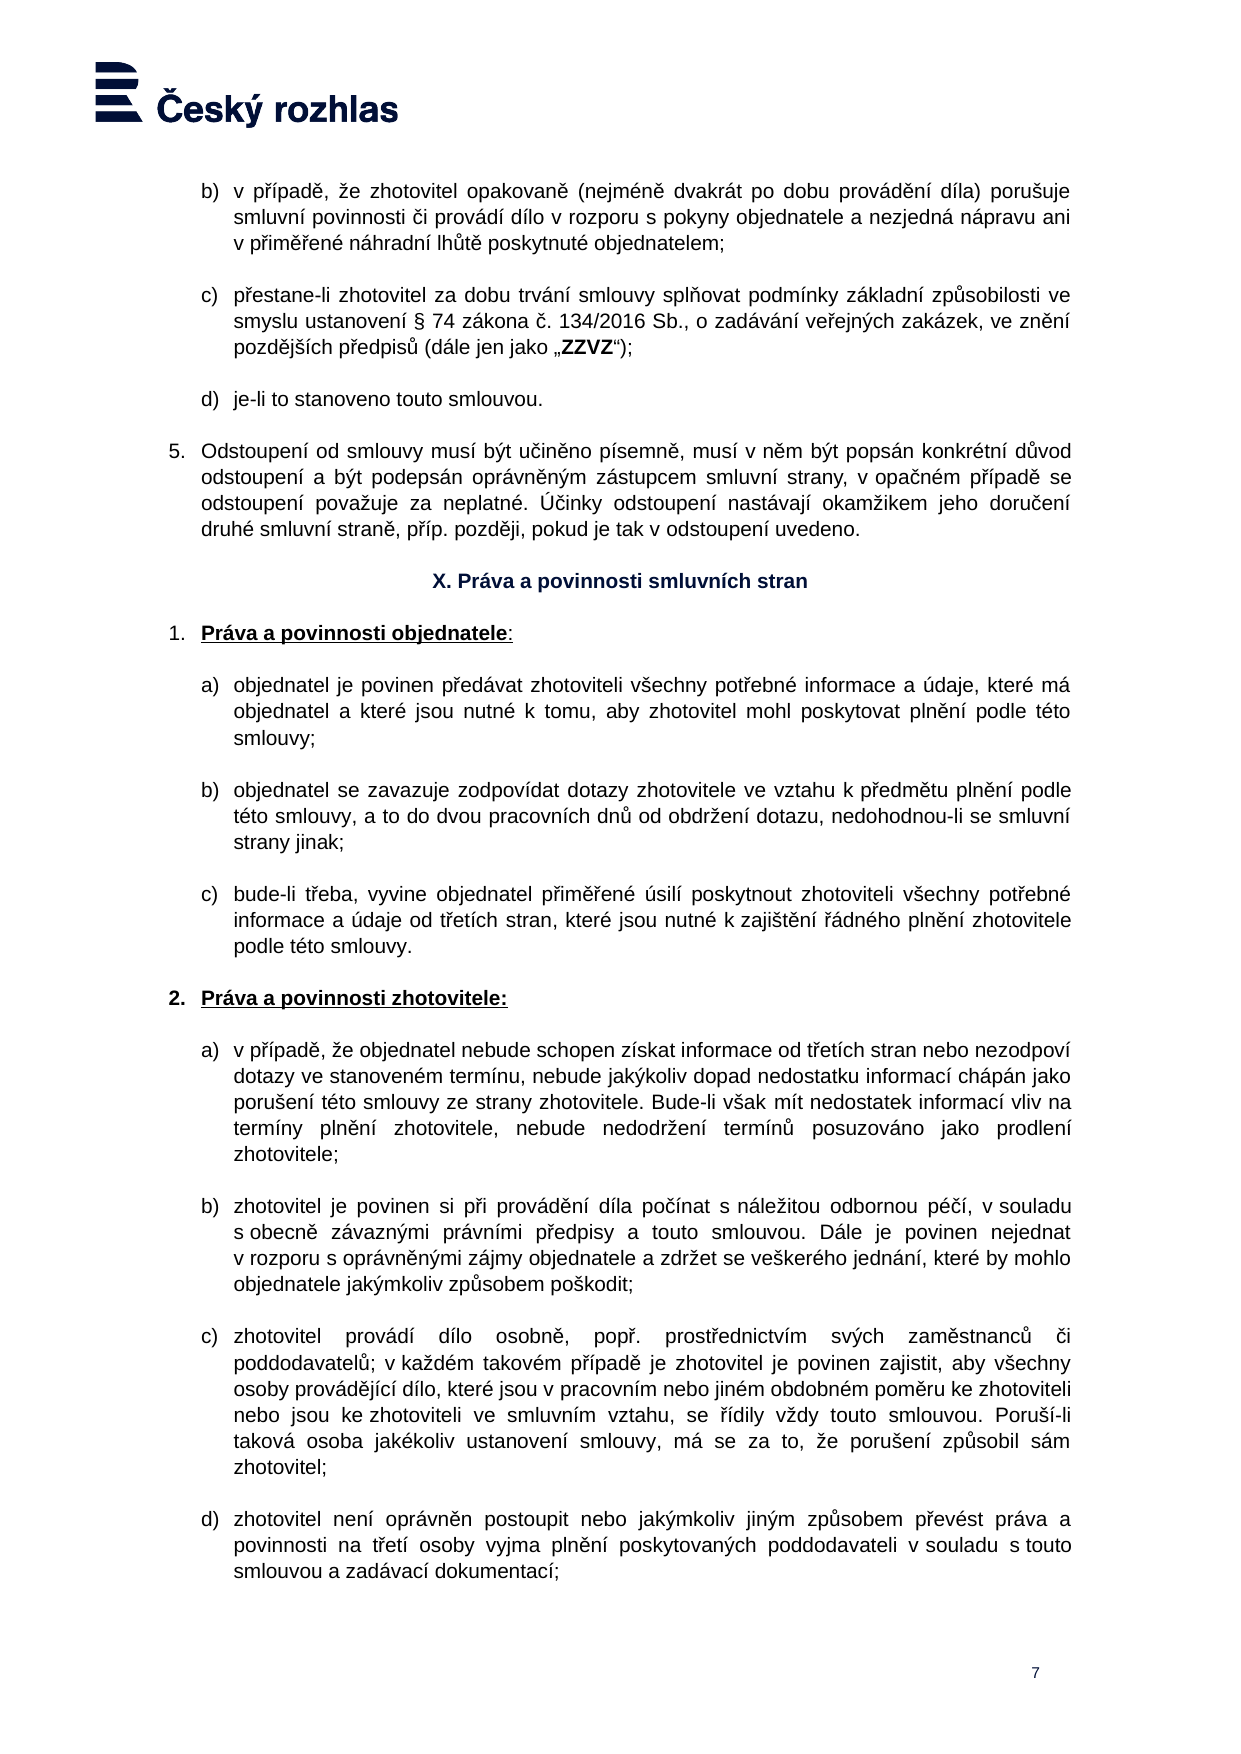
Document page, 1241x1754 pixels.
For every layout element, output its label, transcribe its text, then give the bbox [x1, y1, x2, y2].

list objednatel je povinen předávat zhotoviteli všechny potřebné informace a údaje, které má objednatel a které jsou nutné k tomu, aby zhotovitel mohl poskytovat plnění podle této smlouvy; [201, 672, 1072, 750]
picture [95, 62, 398, 128]
list je-li to stanoveno touto smlouvou. [201, 386, 1072, 412]
list přestane-li zhotovitel za dobu trvání smlouvy splňovat podmínky základní způsobilosti ve smyslu ustanovení § 74 zákona č. 134/2016 Sb., o zadávání veřejných zakázek, ve znění pozdějších předpisů (dále jen jako „ZZVZ“); [201, 281, 1072, 359]
list zhotovitel provádí dílo osobně, popř. prostřednictvím svých zaměstnanců či poddodavatelů; v každém takovém případě je zhotovitel je povinen zajistit, aby všechny osoby provádějící dílo, které jsou v pracovním nebo jiném obdobném poměru ke zhotoviteli nebo jsou ke zhotoviteli ve smluvním vztahu, se řídily vždy touto smlouvou. Poruší-li taková osoba jakékoliv ustanovení smlouvy, má se za to, že porušení způsobil sám zhotovitel; [201, 1323, 1072, 1479]
list bude-li třeba, vyvine objednatel přiměřené úsilí poskytnout zhotoviteli všechny potřebné informace a údaje od třetích stran, které jsou nutné k zajištění řádného plnění zhotovitele podle této smlouvy. [201, 880, 1072, 958]
list Práva a povinnosti zhotovitele: [168, 984, 1072, 1011]
list v případě, že zhotovitel opakovaně (nejméně dvakrát po dobu provádění díla) porušuje smluvní povinnosti či provádí dílo v rozporu s pokyny objednatele a nezjedná nápravu ani v přiměřené náhradní lhůtě poskytnuté objednatelem; [201, 177, 1072, 255]
subtitle Práva a povinnosti smluvních stran [168, 568, 1072, 594]
list v případě, že objednatel nebude schopen získat informace od třetích stran nebo nezodpoví dotazy ve stanoveném termínu, nebude jakýkoliv dopad nedostatku informací chápán jako porušení této smlouvy ze strany zhotovitele. Bude-li však mít nedostatek informací vliv na termíny plnění zhotovitele, nebude nedodržení termínů posuzováno jako prodlení zhotovitele; [201, 1037, 1072, 1167]
list Odstoupení od smlouvy musí být učiněno písemně, musí v něm být popsán konkrétní důvod odstoupení a být podepsán oprávněným zástupcem smluvní strany, v opačném případě se odstoupení považuje za neplatné. Účinky odstoupení nastávají okamžikem jeho doručení druhé smluvní straně, příp. později, pokud je tak v odstoupení uvedeno. [168, 438, 1072, 542]
list zhotovitel je povinen si při provádění díla počínat s náležitou odbornou péčí, v souladu s obecně závaznými právními předpisy a touto smlouvou. Dále je povinen nejednat v rozporu s oprávněnými zájmy objednatele a zdržet se veškerého jednání, které by mohlo objednatele jakýmkoliv způsobem poškodit; [201, 1193, 1072, 1297]
list zhotovitel není oprávněn postoupit nebo jakýmkoliv jiným způsobem převést práva a povinnosti na třetí osoby vyjma plnění poskytovaných poddodavateli v souladu s touto smlouvou a zadávací dokumentací; [201, 1505, 1072, 1583]
list Práva a povinnosti objednatele: [168, 620, 1072, 646]
list objednatel se zavazuje zodpovídat dotazy zhotovitele ve vztahu k předmětu plnění podle této smlouvy, a to do dvou pracovních dnů od obdržení dotazu, nedohodnou-li se smluvní strany jinak; [201, 776, 1072, 854]
